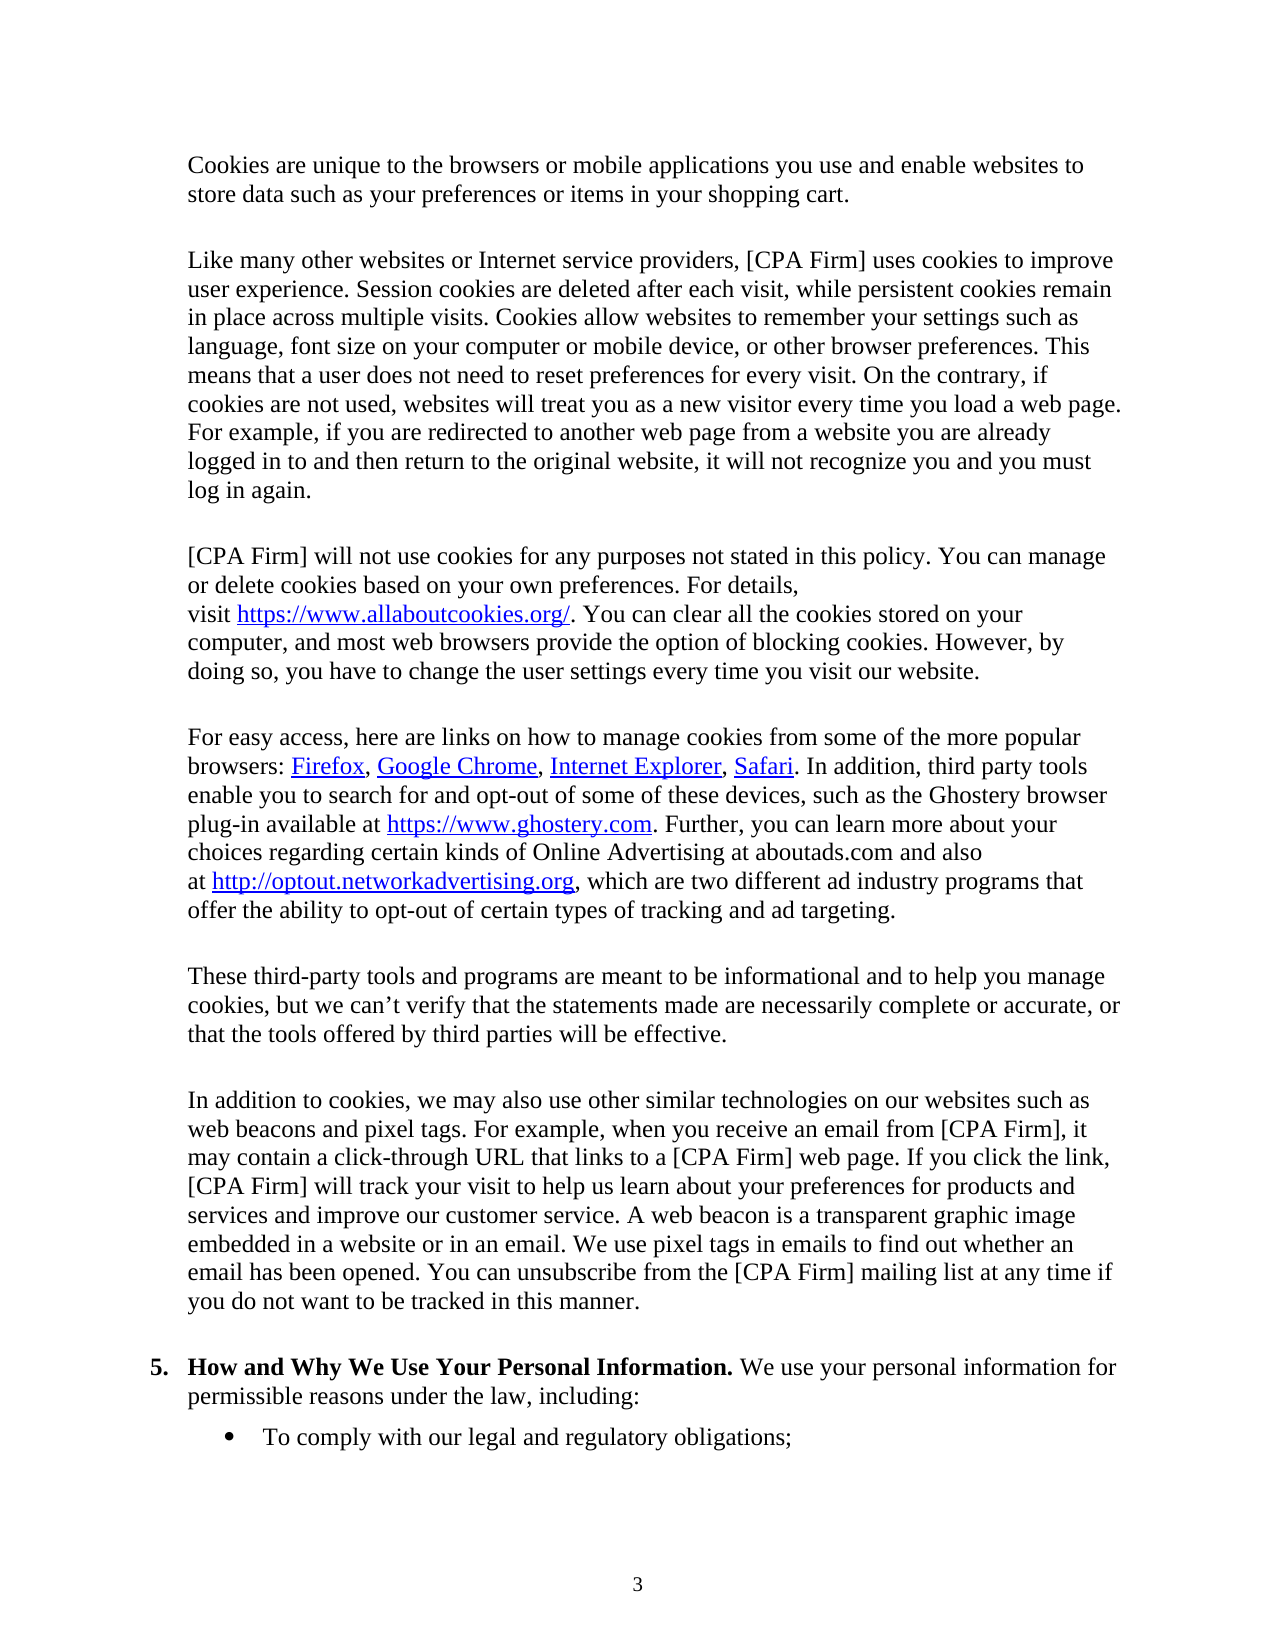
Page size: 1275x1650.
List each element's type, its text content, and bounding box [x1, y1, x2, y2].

list For easy access, here are links on how to manage cookies from some of the more popular browsers: Firefox, Google Chrome, Internet Explorer, Safari. In addition, third party tools enable you to search for and opt-out of some of these devices, such as the Ghostery browser plug-in available at https://www.ghostery.com. Further, you can learn more about your choices regarding certain kinds of Online Advertising at aboutads.com and also at http://optout.networkadvertising.org, which are two different ad industry programs that offer the ability to opt-out of certain types of tracking and ad targeting. [187, 722, 1125, 924]
list These third-party tools and programs are meant to be informational and to help you manage cookies, but we can’t verify that the statements made are necessarily complete or accurate, or that the tools offered by third parties will be effective. [187, 961, 1125, 1047]
list How and Why We Use Your Personal Information. We use your personal information for permissible reasons under the law, including: [150, 1352, 1125, 1410]
list To comply with our legal and regulatory obligations; [225, 1422, 1125, 1451]
list In addition to cookies, we may also use other similar technologies on our websites such as web beacons and pixel tags. For example, when you receive an email from [CPA Firm], it may contain a click-through URL that links to a [CPA Firm] web page. If you click the link, [CPA Firm] will track your visit to help us learn about your preferences for products and services and improve our customer service. A web beacon is a transparent graphic image embedded in a website or in an email. We use pixel tags in emails to find out whether an email has been opened. You can unsubscribe from the [CPA Firm] mailing list at any time if you do not want to be tracked in this manner. [187, 1085, 1125, 1315]
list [150, 150, 1125, 207]
list Like many other websites or Internet service providers, [CPA Firm] uses cookies to improve user experience. Session cookies are deleted after each visit, while persistent cookies remain in place across multiple visits. Cookies allow websites to remember your settings such as language, font size on your computer or mobile device, or other browser preferences. This means that a user does not need to reset preferences for every visit. On the contrary, if cookies are not used, websites will treat you as a new visitor every time you load a web page. For example, if you are redirected to another web page from a website you are already logged in to and then return to the original website, it will not recognize you and you must log in again. [187, 245, 1125, 504]
list [CPA Firm] will not use cookies for any purposes not stated in this policy. You can manage or delete cookies based on your own preferences. For details, visit https://www.allaboutcookies.org/. You can clear all the cookies stored on your computer, and most web browsers provide the option of blocking cookies. However, by doing so, you have to change the user settings every time you visit our website. [187, 541, 1125, 685]
